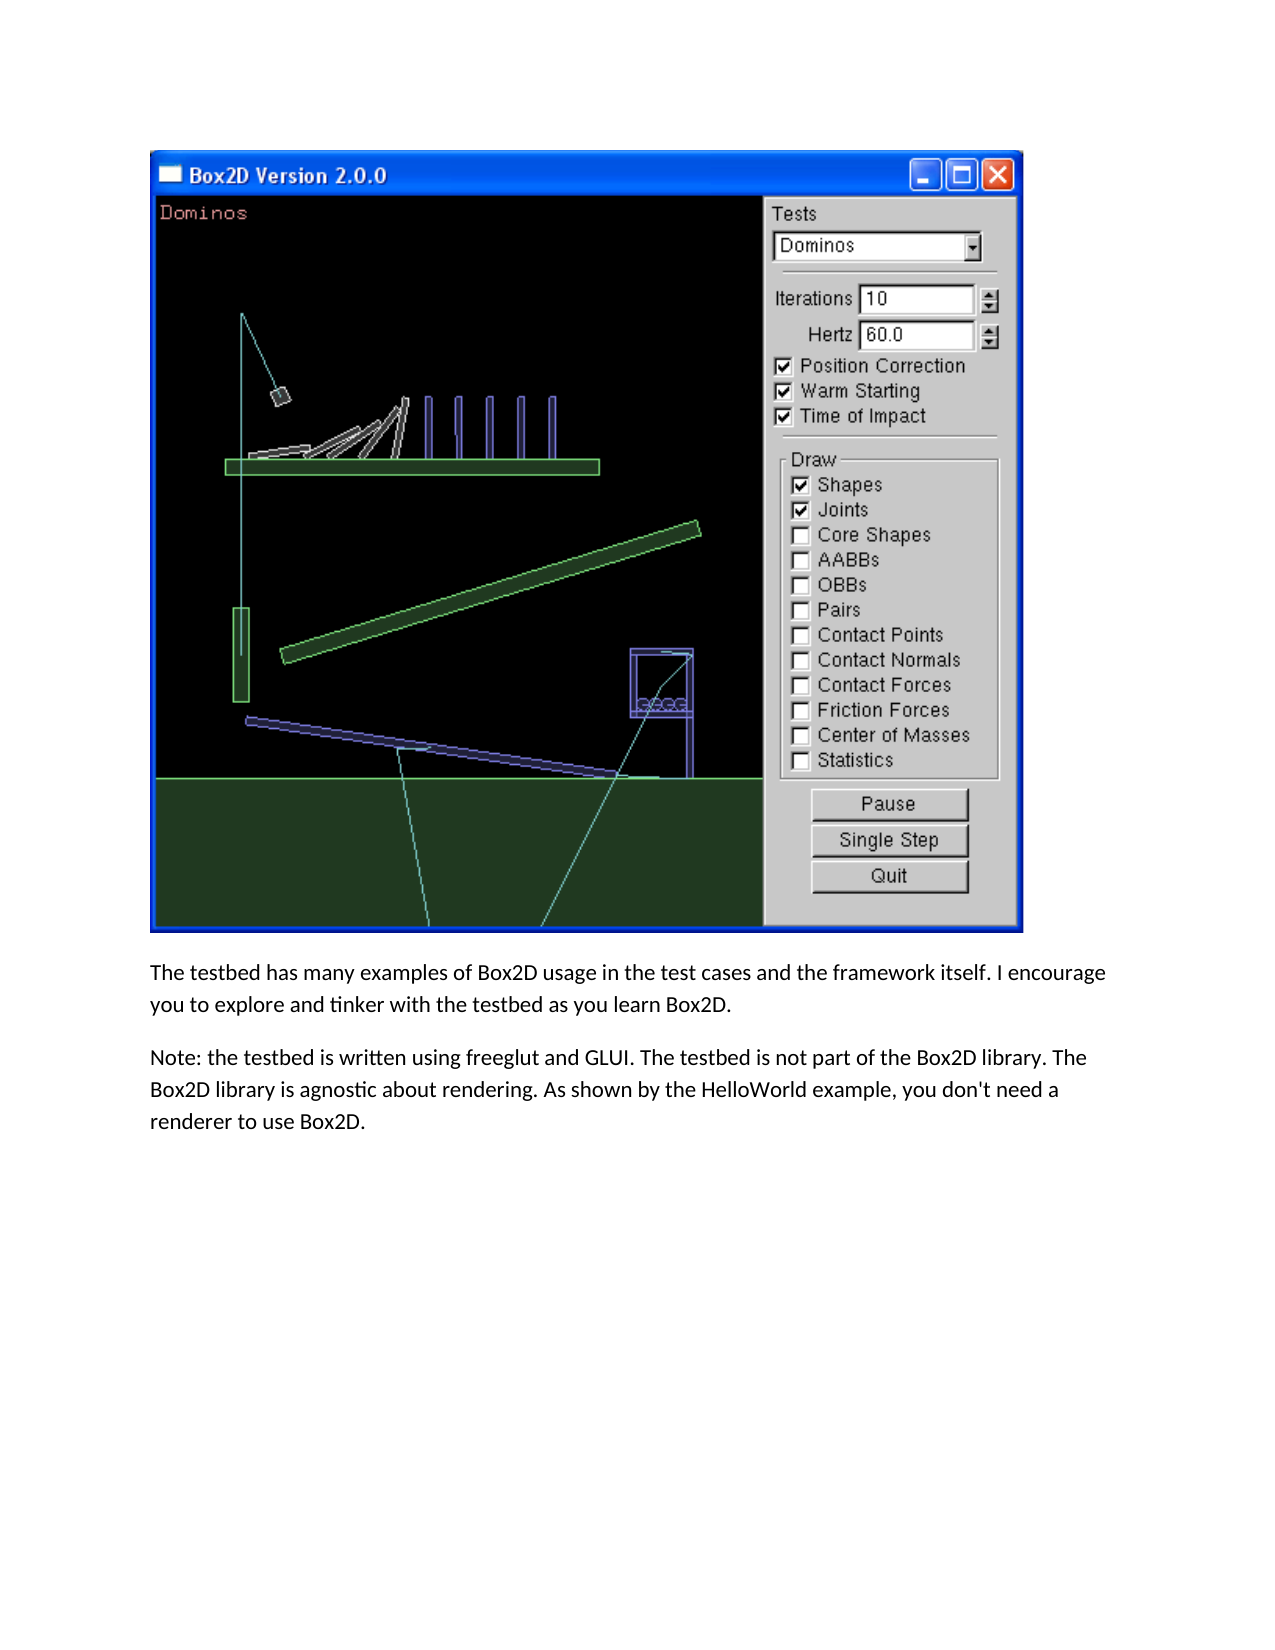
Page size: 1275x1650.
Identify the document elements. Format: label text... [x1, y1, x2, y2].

text Note: the testbed is written using freeglut and GLUI. The testbed is not part of the Box2D library. The Box2D library is agnostic about rendering. As shown by the HelloWorld example, you don't need a renderer to use Box2D. [150, 1043, 1125, 1135]
text The testbed has many examples of Box2D usage in the test cases and the framework itself. I encourage you to explore and tinker with the testbed as you learn Box2D. [150, 958, 1125, 1018]
picture [150, 150, 1024, 933]
